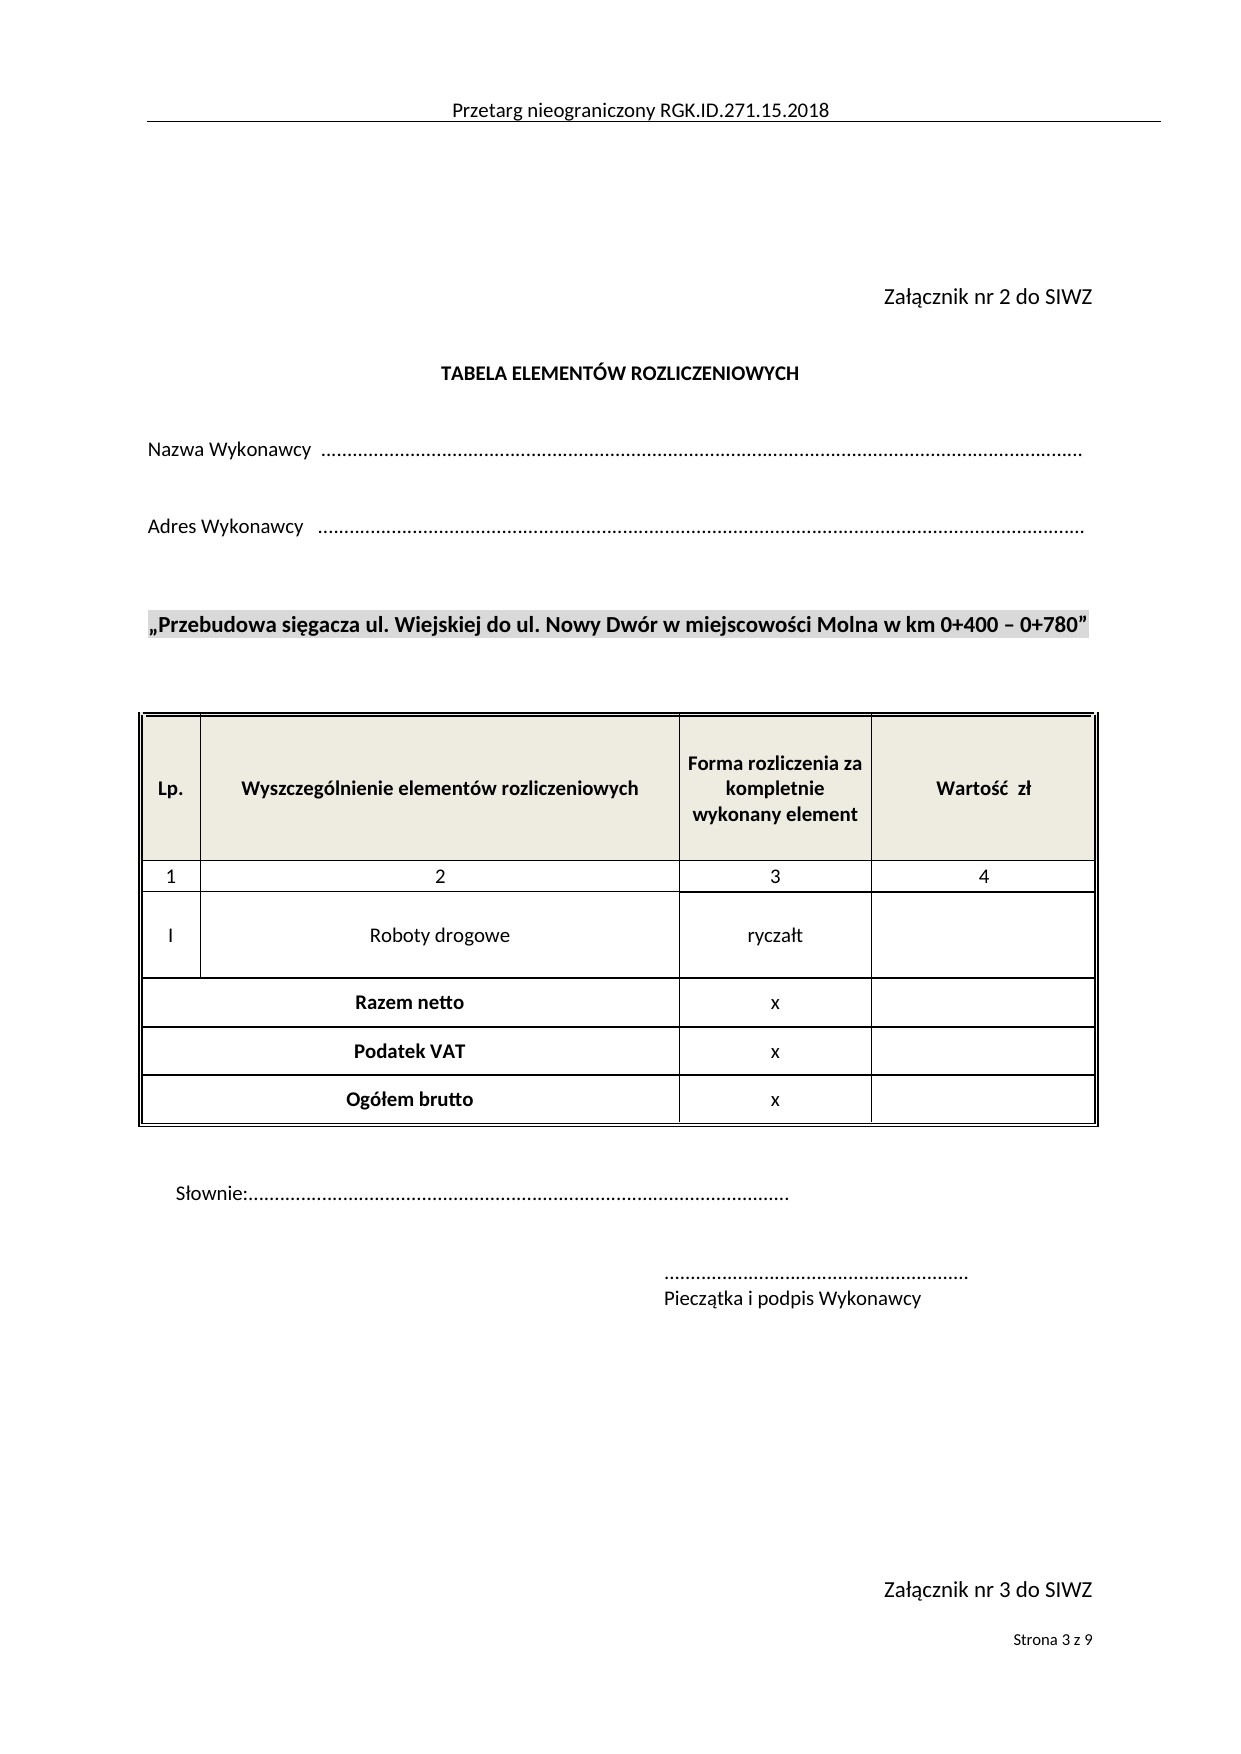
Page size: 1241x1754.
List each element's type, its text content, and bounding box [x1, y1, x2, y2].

table_cell Forma rozliczenia za kompletnie wykonany element [680, 717, 871, 860]
text .......................................................... [148, 1259, 1093, 1285]
text Załącznik nr 3 do SIWZ [148, 1575, 1093, 1603]
text Nazwa Wykonawcy ................................................................................................................................................. [148, 437, 1090, 462]
table_cell [872, 893, 1094, 977]
text TABELA ELEMENTÓW ROZLICZENIOWYCH [148, 360, 1093, 386]
text Adres Wykonawcy .................................................................................................................................................. [148, 513, 1090, 538]
table_cell x [680, 1076, 871, 1122]
table_cell x [680, 979, 871, 1026]
table_cell [872, 1028, 1094, 1074]
table_cell Lp. [140, 712, 200, 860]
table_cell I [143, 892, 200, 977]
table_header „Przebudowa sięgacza ul. Wiejskiej do ul. Nowy Dwór w miejscowości Molna w km 0+400 – 0+780” [140, 564, 1097, 712]
table_cell 3 [680, 861, 871, 891]
table_cell 4 [872, 861, 1094, 891]
table_cell 1 [143, 861, 200, 891]
table_cell Razem netto [143, 979, 679, 1026]
table_cell Ogółem brutto [143, 1076, 679, 1122]
table_cell x [680, 1028, 871, 1074]
table_cell Roboty drogowe [201, 892, 679, 977]
text Załącznik nr 2 do SIWZ [148, 282, 1093, 310]
table_cell Wyszczególnienie elementów rozliczeniowych [201, 717, 679, 860]
table_cell ryczałt [680, 893, 871, 977]
table_cell [872, 979, 1094, 1026]
text Słownie:....................................................................................................... [148, 1181, 1093, 1206]
table_cell Wartość zł [872, 712, 1097, 860]
text Pieczątka i podpis Wykonawcy [148, 1285, 1093, 1310]
table_cell [872, 1076, 1094, 1122]
table_cell Podatek VAT [143, 1028, 679, 1074]
table_cell 2 [201, 861, 679, 891]
